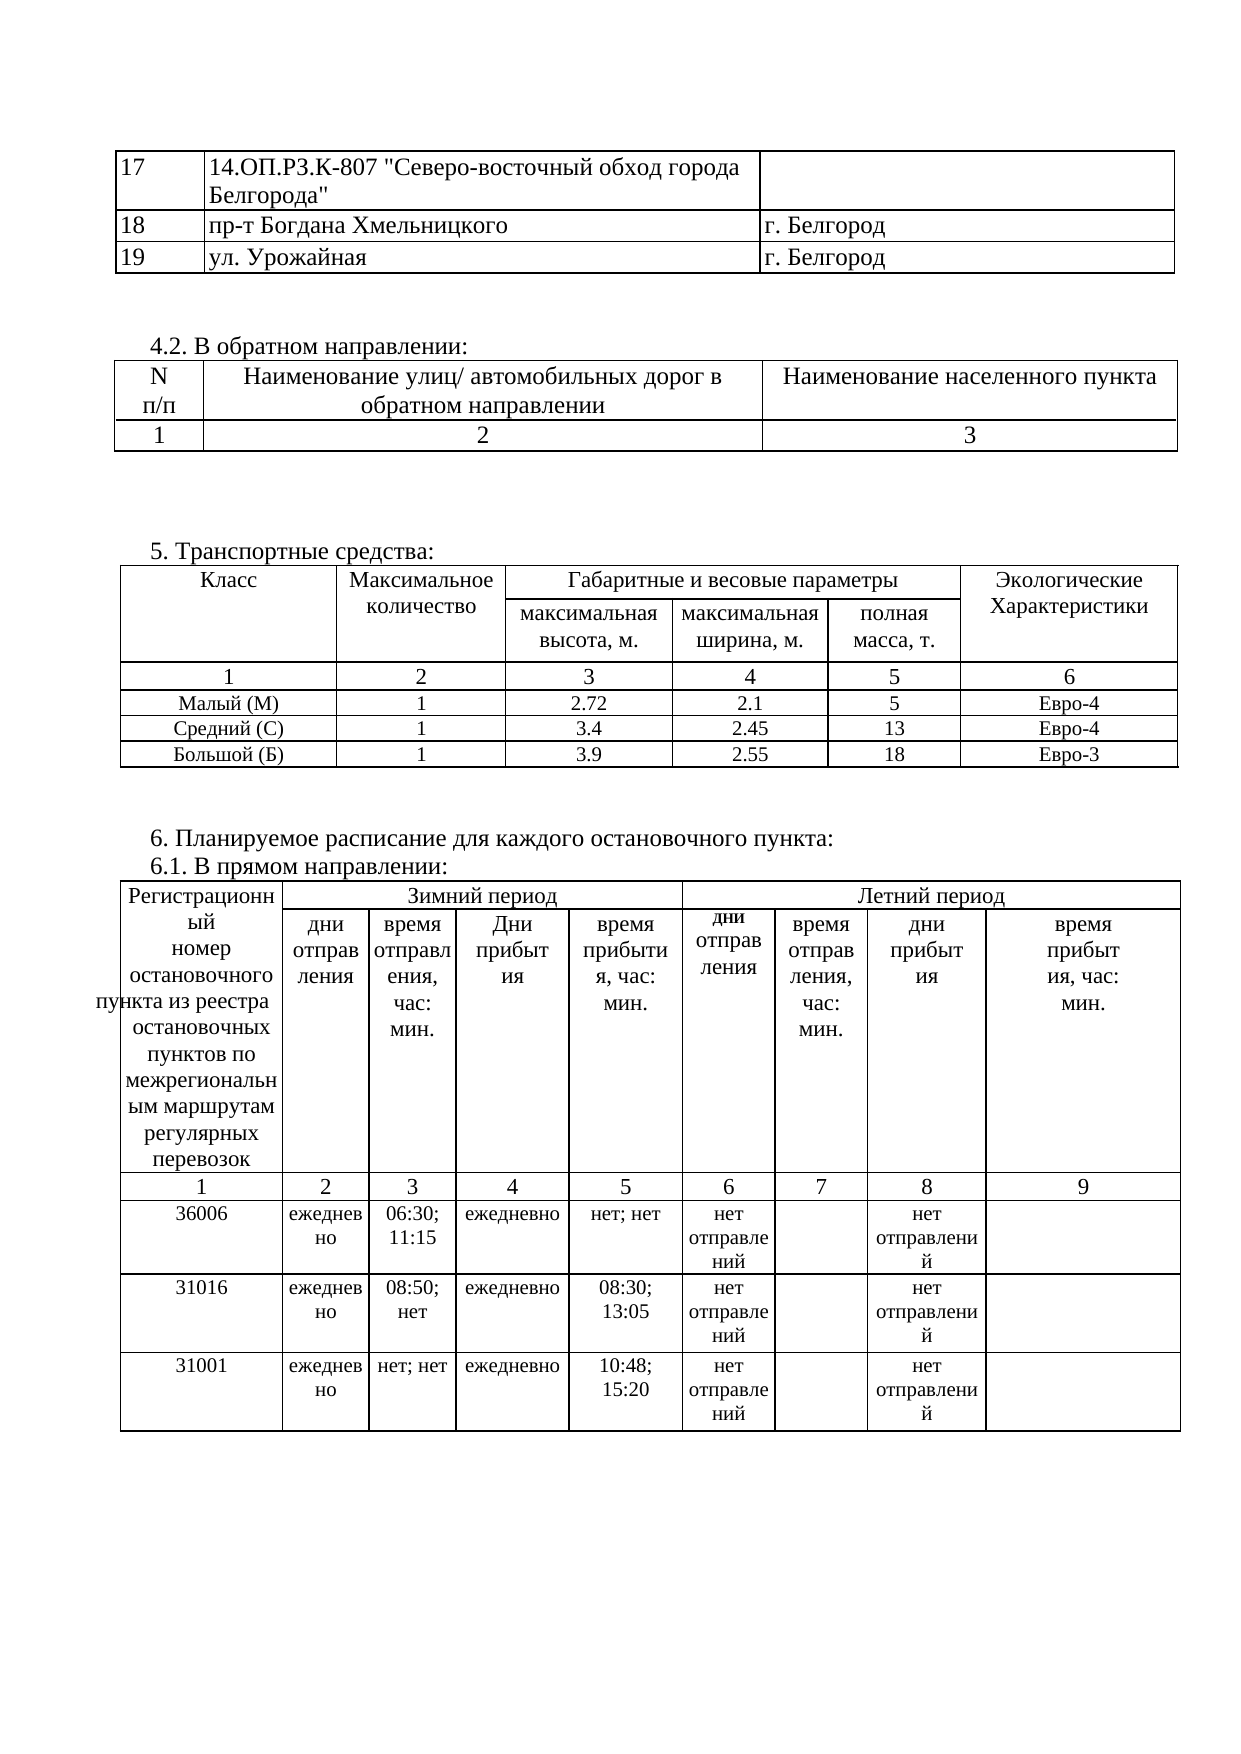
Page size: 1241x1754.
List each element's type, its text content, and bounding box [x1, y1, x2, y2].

table_cell 1 [337, 742, 505, 766]
table_cell 3.9 [506, 742, 672, 766]
table_header Габаритные и весовые параметры [506, 566, 960, 598]
table_cell 31016 [121, 1275, 282, 1352]
table_header Экологические Характеристики [961, 566, 1177, 661]
table_cell 17 [117, 152, 204, 209]
table_cell 2.55 [673, 742, 827, 766]
table_cell время прибыти я, час: мин. [570, 910, 682, 1172]
table_cell время отправл ения, час: мин. [370, 910, 455, 1172]
table_header Наименование улиц/ автомобильных дорог в обратном направлении [204, 361, 762, 419]
table_cell 4 [457, 1173, 568, 1199]
table_cell максимальная ширина, м. [673, 600, 827, 661]
table_cell 06:30; 11:15 [370, 1201, 455, 1273]
table_cell 2.1 [673, 691, 827, 715]
table_cell 36006 [121, 1201, 282, 1273]
table_cell нет отправлений [683, 1353, 774, 1430]
table_cell 2.45 [673, 716, 827, 740]
table_cell 1 [121, 1173, 282, 1199]
table_cell ежедневно [283, 1201, 368, 1273]
table_cell 9 [987, 1173, 1180, 1199]
table_cell 3 [506, 663, 672, 689]
table_header Регистрационный номер остановочного пункта из реестра остановочных пунктов по межрегиональным маршрутам регулярных перевозок [121, 882, 282, 1172]
table_cell нет отправлений [868, 1353, 985, 1430]
text 6. Планируемое расписание для каждого остановочного пункта: [150, 823, 1090, 851]
table_cell 3 [370, 1173, 455, 1199]
table_cell ежедневно [457, 1201, 568, 1273]
table_cell 08:30; 13:05 [570, 1275, 682, 1352]
table_cell дни прибыт ия [868, 910, 985, 1172]
table_cell Большой (Б) [121, 742, 336, 766]
table_cell [776, 1275, 867, 1352]
table_cell [987, 1275, 1180, 1352]
table_cell 1 [121, 663, 336, 689]
table_cell нет отправлений [868, 1201, 985, 1273]
table_cell 1 [115, 420, 203, 450]
table_cell 2 [204, 421, 762, 450]
table_cell Евро-4 [961, 716, 1177, 740]
table_header Зимний период [283, 882, 682, 908]
text 4.2. В обратном направлении: [150, 331, 1090, 360]
text 6.1. В прямом направлении: [150, 851, 1090, 880]
table_cell 1 [337, 716, 505, 740]
table_header N п/п [115, 361, 203, 419]
table_cell 8 [868, 1173, 985, 1199]
table_cell 3.4 [506, 716, 672, 740]
table_cell 08:50; нет [370, 1275, 455, 1352]
table_cell 2 [283, 1173, 368, 1199]
table_cell ежедневно [457, 1353, 568, 1430]
table_cell [987, 1201, 1180, 1273]
table_cell максимальная высота, м. [506, 600, 672, 661]
table_cell г. Белгород [761, 242, 1174, 272]
table_cell 5 [570, 1173, 682, 1199]
table_cell 14.ОП.РЗ.К-807 "Северо-восточный обход города Белгорода" [205, 152, 759, 209]
table_cell 2.72 [506, 691, 672, 715]
table_cell дни отправ ления [283, 910, 368, 1172]
table_cell 1 [337, 691, 505, 715]
table_cell 13 [829, 716, 960, 740]
table_header Максимальное количество [337, 566, 505, 661]
table_cell пр-т Богдана Хмельницкого [205, 211, 759, 241]
table_cell Дни прибыт ия [457, 910, 568, 1172]
table_cell 6 [683, 1173, 774, 1199]
table_cell [776, 1201, 867, 1273]
table_cell ул. Урожайная [205, 242, 759, 272]
table_cell нет; нет [570, 1201, 682, 1273]
table_cell ежедневно [283, 1353, 368, 1430]
table_cell нет; нет [370, 1353, 455, 1430]
table_cell Малый (М) [121, 691, 336, 715]
table_cell 18 [829, 742, 960, 766]
table_cell [776, 1353, 867, 1430]
table_cell нет отправлений [683, 1275, 774, 1352]
table_cell ежедневно [283, 1275, 368, 1352]
table_cell Евро-3 [961, 742, 1177, 766]
table_cell Средний (С) [121, 716, 336, 740]
table_header Летний период [683, 882, 1180, 908]
table_cell 3 [763, 419, 1177, 450]
table_cell полная масса, т. [829, 600, 960, 661]
table_cell 6 [961, 663, 1177, 689]
table_header Наименование населенного пункта [763, 361, 1177, 419]
table_cell 5 [829, 663, 960, 689]
table_cell 18 [117, 211, 204, 241]
table_cell Евро-4 [961, 691, 1177, 715]
table_cell 19 [117, 242, 204, 272]
table_cell 2 [337, 663, 505, 689]
table_cell 31001 [121, 1353, 282, 1430]
table_cell нет отправлений [683, 1201, 774, 1273]
table_cell нет отправлений [868, 1275, 985, 1352]
table_cell 7 [776, 1173, 867, 1199]
table_cell 10:48; 15:20 [570, 1353, 682, 1430]
text 5. Транспортные средства: [150, 536, 1090, 564]
table_cell время отправ ления, час: мин. [776, 910, 867, 1172]
table_cell [987, 1353, 1180, 1430]
table_cell ежедневно [457, 1275, 568, 1352]
table_cell 5 [829, 691, 960, 715]
table_cell г. Белгород [761, 211, 1174, 241]
table_cell ДНИ отправ ления [683, 910, 774, 1172]
table_cell 4 [673, 663, 827, 689]
table_cell [761, 152, 1174, 209]
table_cell время прибыт ия, час: мин. [987, 910, 1180, 1172]
table_header Класс [121, 566, 336, 661]
